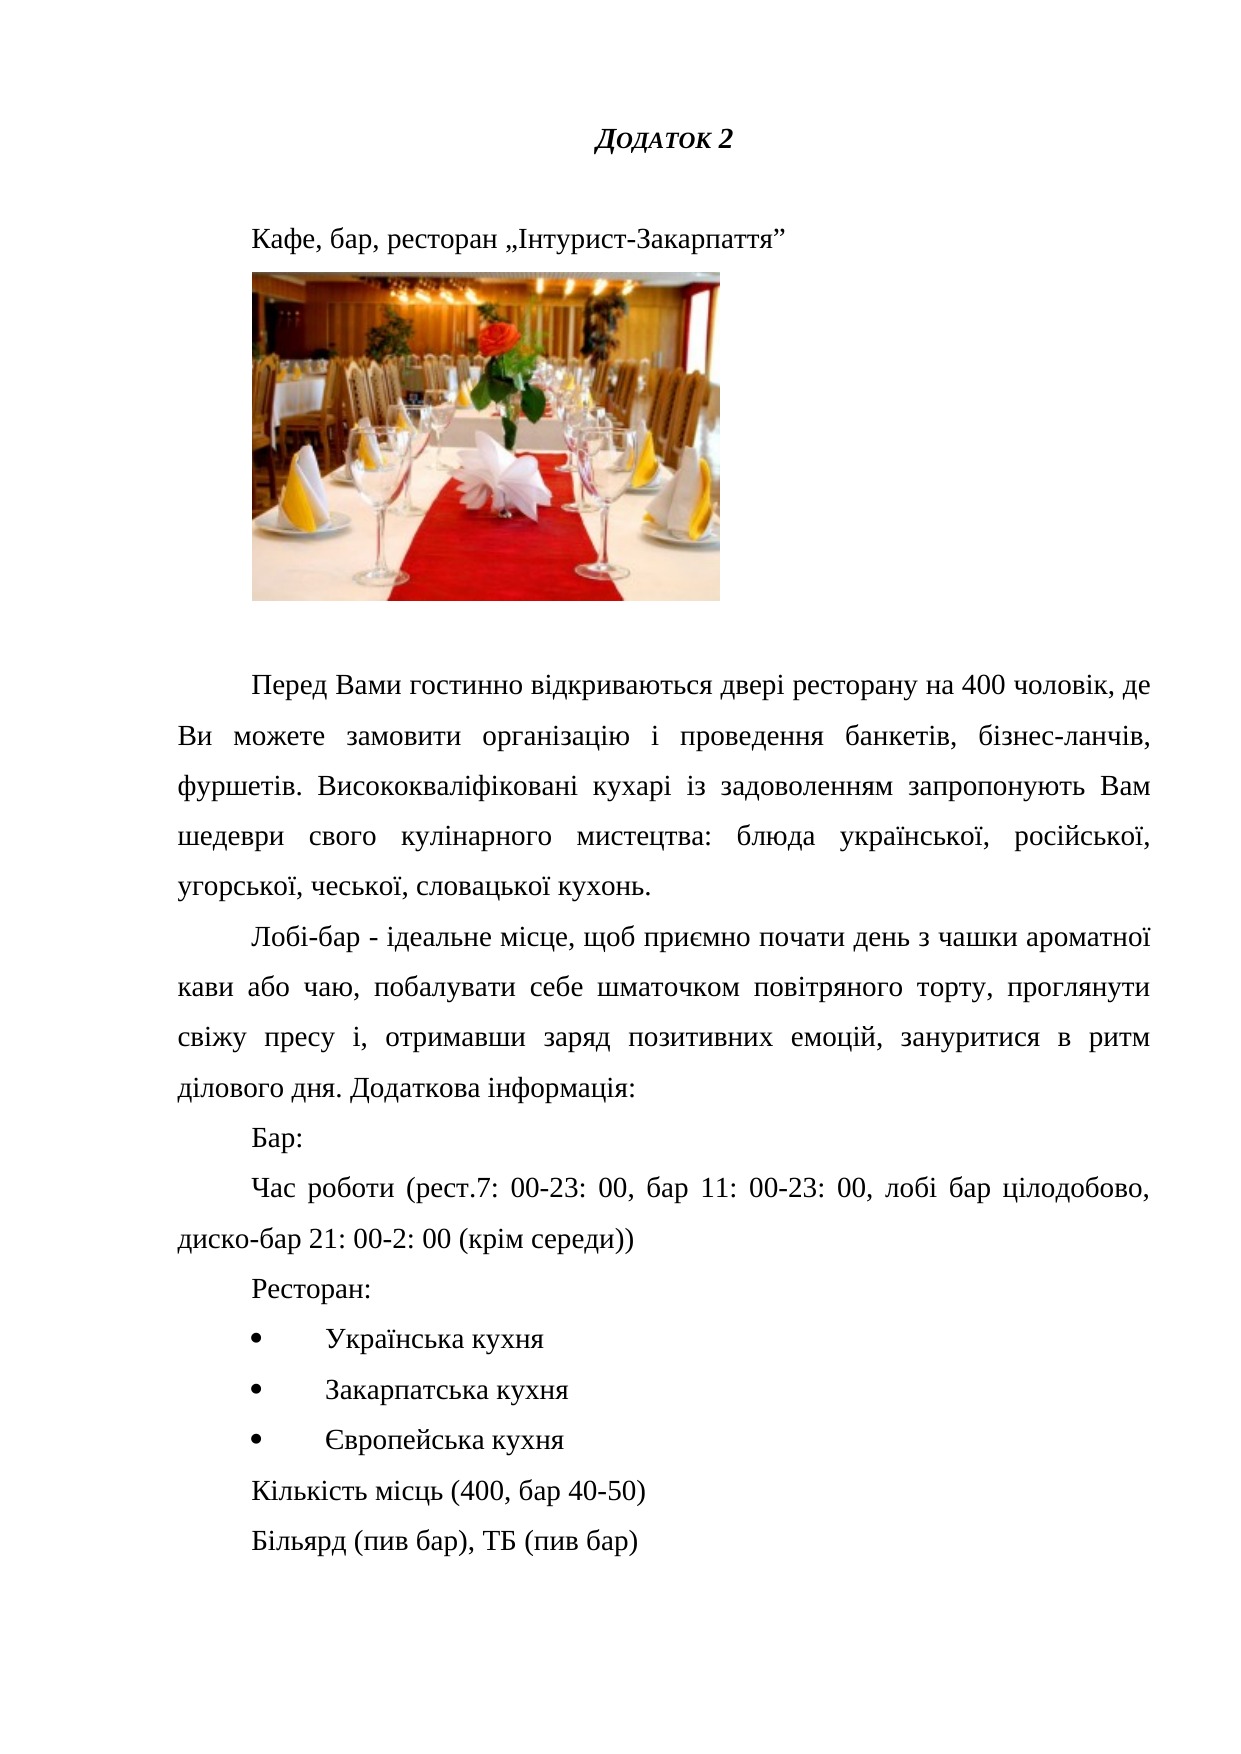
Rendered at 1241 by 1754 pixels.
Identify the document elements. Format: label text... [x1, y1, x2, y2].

list Українська кухня [177, 1321, 1152, 1355]
text Бар: [177, 1120, 1152, 1154]
text Кількість місць (400, бар 40-50) [177, 1473, 1152, 1506]
text Більярд (пив бар), ТБ (пив бар) [177, 1523, 1152, 1556]
text Перед Вами гостинно відкриваються двері ресторану на 400 чоловік, де Ви можете замовити організацію і проведення банкетів, бізнес-ланчів, фуршетів. Висококваліфіковані кухарі із задоволенням запропонують Вам шедеври свого кулінарного мистецтва: блюда української, російської, угорської, чеської, словацької кухонь. [177, 667, 1152, 902]
text Ресторан: [177, 1271, 1152, 1304]
text Додаток 2 [177, 121, 1152, 154]
text Кафе, бар, ресторан „Інтурист-Закарпаття” [177, 222, 1152, 255]
list Закарпатська кухня [177, 1372, 1152, 1405]
text Лобі-бар - ідеальне місце, щоб приємно почати день з чашки ароматної кави або чаю, побалувати себе шматочком повітряного торту, проглянути свіжу пресу і, отримавши заряд позитивних емоцій, зануритися в ритм ділового дня. Додаткова інформація: [177, 919, 1152, 1103]
text Час роботи (рест.7: 00-23: 00, бар 11: 00-23: 00, лобі бар цілодобово, диско-бар 21: 00-2: 00 (крім середи)) [177, 1170, 1152, 1254]
list Європейська кухня [177, 1422, 1152, 1456]
